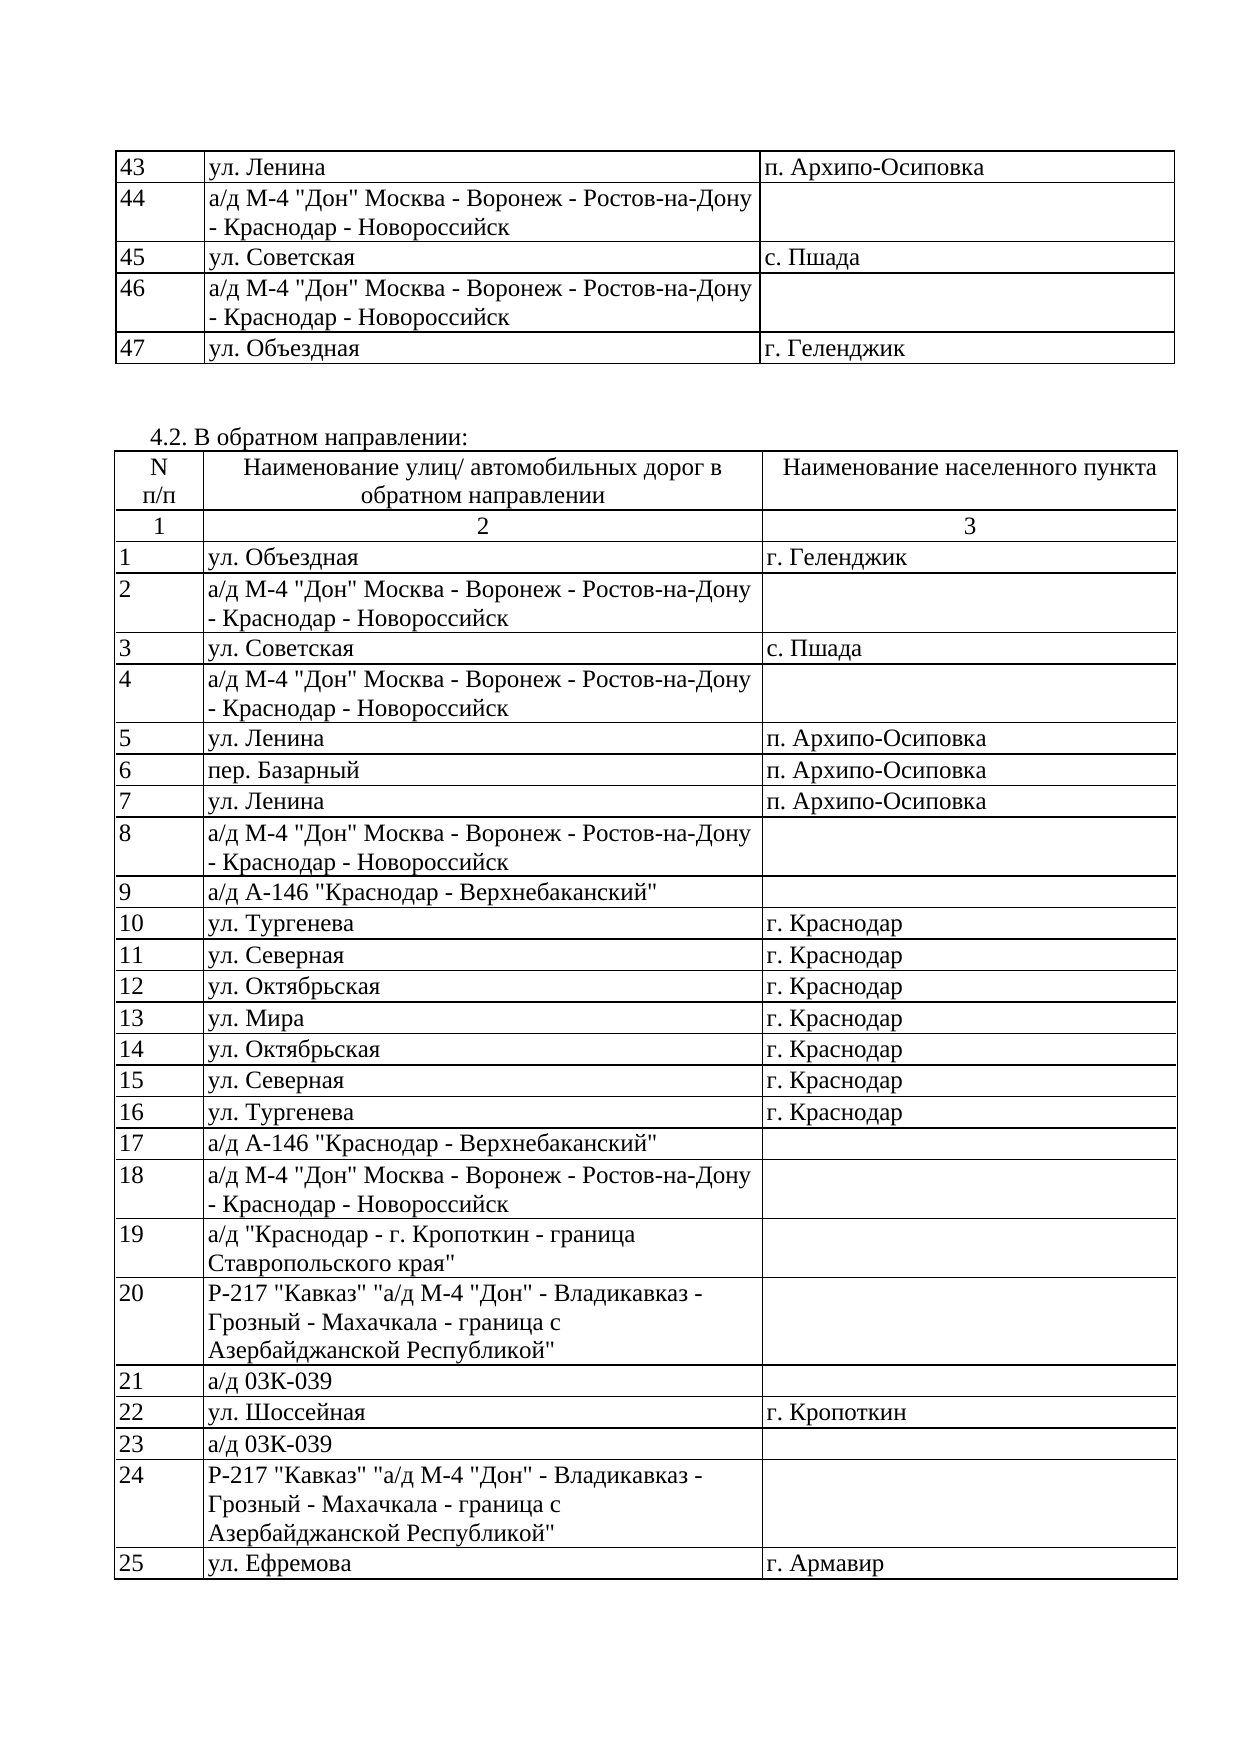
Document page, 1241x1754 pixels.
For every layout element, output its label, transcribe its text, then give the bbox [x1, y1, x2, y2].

table_cell [763, 875, 1177, 907]
table_cell 4 [115, 664, 203, 722]
table_cell п. Архипо-Осиповка [763, 753, 1177, 785]
table_cell 3 [763, 509, 1177, 541]
table_cell 7 [115, 786, 203, 816]
table_cell а/д М-4 "Дон" Москва - Воронеж - Ростов-на-Дону - Краснодар - Новороссийск [204, 665, 762, 722]
table_cell [763, 572, 1177, 631]
table_cell 18 [115, 1160, 203, 1217]
table_cell 46 [117, 274, 204, 331]
table_cell г. Краснодар [763, 938, 1177, 970]
table_cell 9 [115, 876, 203, 907]
table_cell 2 [204, 511, 762, 541]
table_cell ул. Мира [204, 1003, 762, 1033]
table_cell ул. Советская [204, 633, 762, 663]
text 4.2. В обратном направлении: [150, 422, 1090, 450]
table_cell 16 [115, 1097, 203, 1127]
table_cell п. Архипо-Осиповка [763, 785, 1177, 816]
table_cell ул. Северная [204, 1066, 762, 1096]
table_cell 21 [115, 1365, 203, 1396]
table_cell г. Краснодар [763, 1064, 1177, 1096]
table_cell а/д М-4 "Дон" Москва - Воронеж - Ростов-на-Дону - Краснодар - Новороссийск [204, 1160, 762, 1217]
table_cell [761, 274, 1174, 331]
table_cell 13 [115, 1002, 203, 1033]
table_cell а/д М-4 "Дон" Москва - Воронеж - Ростов-на-Дону - Краснодар - Новороссийск [204, 818, 762, 875]
table_cell 1 [115, 510, 203, 541]
table_header Наименование населенного пункта [763, 452, 1177, 509]
table_cell г. Геленджик [763, 541, 1177, 572]
table_cell ул. Тургенева [204, 908, 762, 938]
table_cell ул. Тургенева [204, 1097, 762, 1127]
table_header Наименование улиц/ автомобильных дорог в обратном направлении [204, 452, 762, 509]
table_cell 1 [115, 542, 203, 572]
table_cell [763, 1364, 1177, 1396]
table_cell 19 [115, 1219, 203, 1277]
table_cell ул. Ленина [204, 786, 762, 816]
table_cell 8 [115, 817, 203, 875]
table_cell а/д А-146 "Краснодар - Верхнебаканский" [204, 1129, 762, 1158]
table_cell 6 [115, 754, 203, 785]
table_cell ул. Северная [204, 940, 762, 970]
table_cell а/д М-4 "Дон" Москва - Воронеж - Ростов-на-Дону - Краснодар - Новороссийск [204, 574, 762, 631]
table_cell 24 [115, 1460, 203, 1547]
table_cell 15 [115, 1065, 203, 1096]
table_cell г. Краснодар [763, 1096, 1177, 1127]
table_cell г. Краснодар [763, 970, 1177, 1001]
table_cell ул. Советская [205, 242, 759, 272]
table_cell 43 [117, 152, 204, 181]
table_cell г. Краснодар [763, 1033, 1177, 1064]
table_cell п. Архипо-Осиповка [763, 722, 1177, 753]
table_cell с. Пшада [761, 242, 1174, 272]
table_cell ул. Объездная [205, 333, 759, 362]
table_cell 3 [115, 633, 203, 663]
table_cell Р-217 "Кавказ" "а/д М-4 "Дон" - Владикавказ - Грозный - Махачкала - граница с Азербайджанской Республикой" [204, 1278, 762, 1364]
table_cell [763, 663, 1177, 722]
table_cell г. Краснодар [763, 1001, 1177, 1033]
table_cell [761, 183, 1174, 241]
table_cell 25 [115, 1548, 203, 1578]
table_cell г. Армавир [763, 1547, 1177, 1578]
table_cell [763, 1218, 1177, 1277]
table_cell а/д 03К-039 [204, 1429, 762, 1459]
table_cell а/д "Краснодар - г. Кропоткин - граница Ставропольского края" [204, 1219, 762, 1277]
table_cell ул. Октябрьская [204, 1034, 762, 1064]
table_header N п/п [115, 452, 203, 509]
table_cell пер. Базарный [204, 755, 762, 785]
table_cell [205, 183, 759, 241]
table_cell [204, 1460, 762, 1547]
table_cell 22 [115, 1397, 203, 1427]
table_cell 10 [115, 908, 203, 938]
table_cell г. Краснодар [763, 907, 1177, 938]
table_cell 14 [115, 1034, 203, 1064]
table_cell 17 [115, 1128, 203, 1158]
table_cell ул. Ефремова [204, 1548, 762, 1578]
table_cell а/д 03К-039 [204, 1366, 762, 1396]
table_cell 23 [115, 1428, 203, 1459]
table_cell 12 [115, 971, 203, 1001]
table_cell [205, 274, 759, 331]
table_cell ул. Шоссейная [204, 1397, 762, 1427]
table_cell ул. Объездная [204, 542, 762, 572]
table_cell ул. Ленина [204, 723, 762, 753]
table_cell 47 [117, 333, 204, 362]
table_cell [763, 1277, 1177, 1364]
table_cell 11 [115, 939, 203, 970]
table_cell г. Кропоткин [763, 1396, 1177, 1427]
table_cell а/д А-146 "Краснодар - Верхнебаканский" [204, 877, 762, 907]
table_cell г. Геленджик [761, 333, 1174, 362]
table_cell 5 [115, 723, 203, 753]
table_cell с. Пшада [763, 631, 1177, 663]
table_cell [763, 1459, 1177, 1547]
table_cell [763, 1159, 1177, 1217]
table_cell [763, 1427, 1177, 1459]
table_cell ул. Октябрьская [204, 971, 762, 1001]
table_cell 45 [117, 242, 204, 272]
table_cell п. Архипо-Осиповка [761, 152, 1174, 181]
table_cell 20 [115, 1278, 203, 1364]
table_cell 44 [117, 183, 204, 241]
table_cell [763, 816, 1177, 875]
table_cell ул. Ленина [205, 152, 759, 181]
table_cell [763, 1127, 1177, 1158]
table_cell 2 [115, 573, 203, 631]
